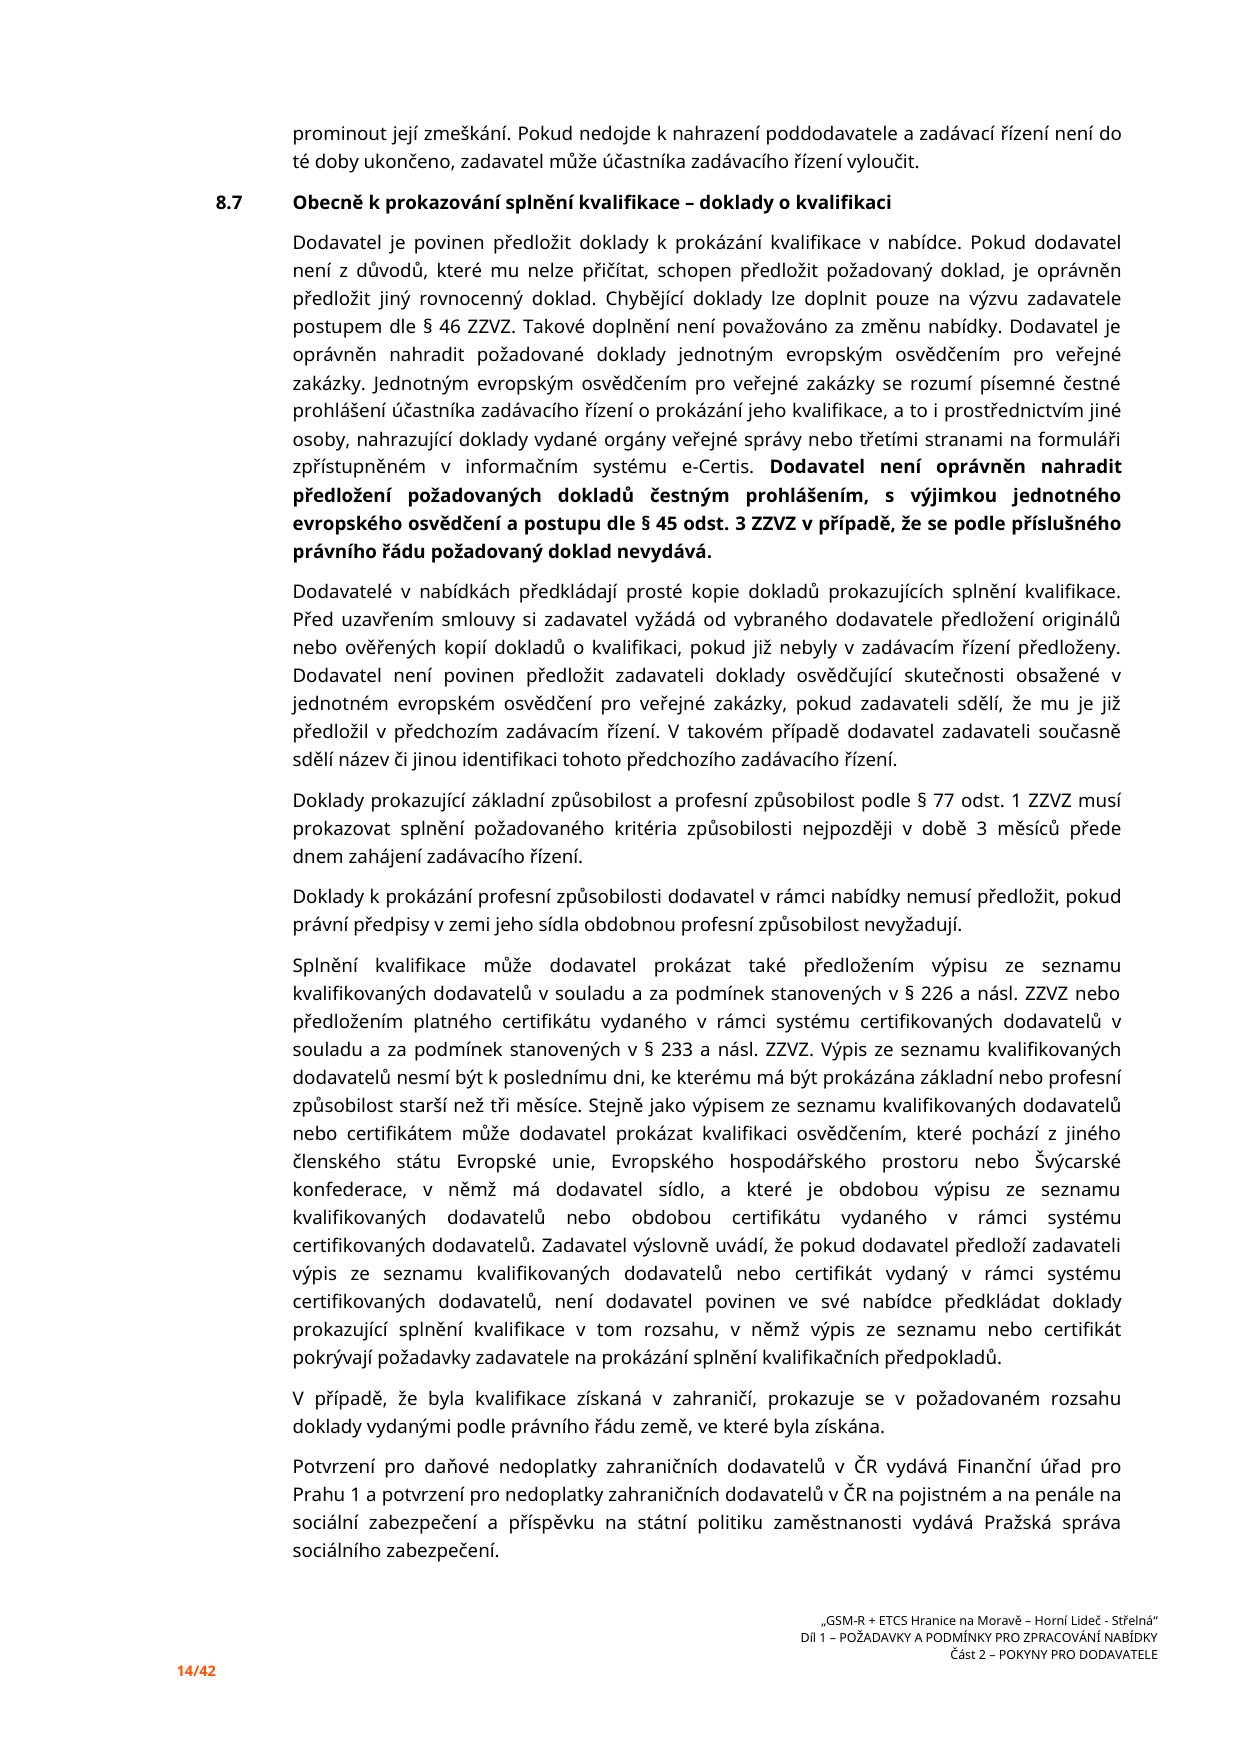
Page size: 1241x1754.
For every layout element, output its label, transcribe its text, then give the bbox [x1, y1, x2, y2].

text Dodavatelé v nabídkách předkládají prosté kopie dokladů prokazujících splnění kvalifikace. Před uzavřením smlouvy si zadavatel vyžádá od vybraného dodavatele předložení originálů nebo ověřených kopií dokladů o kvalifikaci, pokud již nebyly v zadávacím řízení předloženy. Dodavatel není povinen předložit zadavateli doklady osvědčující skutečnosti obsažené v jednotném evropském osvědčení pro veřejné zakázky, pokud zadavateli sdělí, že mu je již předložil v předchozím zadávacím řízení. V takovém případě dodavatel zadavateli současně sdělí název či jinou identifikaci tohoto předchozího zadávacího řízení. [292, 578, 1122, 772]
text Doklady prokazující základní způsobilost a profesní způsobilost podle § 77 odst. 1 ZZVZ musí prokazovat splnění požadovaného kritéria způsobilosti nejpozději v době 3 měsíců přede dnem zahájení zadávacího řízení. [292, 787, 1122, 869]
text Potvrzení pro daňové nedoplatky zahraničních dodavatelů v ČR vydává Finanční úřad pro Prahu 1 a potvrzení pro nedoplatky zahraničních dodavatelů v ČR na pojistném a na penále na sociální zabezpečení a příspěvku na státní politiku zaměstnanosti vydává Pražská správa sociálního zabezpečení. [292, 1453, 1122, 1563]
text Dodavatel je povinen předložit doklady k prokázání kvalifikace v nabídce. Pokud dodavatel není z důvodů, které mu nelze přičítat, schopen předložit požadovaný doklad, je oprávněn předložit jiný rovnocenný doklad. Chybějící doklady lze doplnit pouze na výzvu zadavatele postupem dle § 46 ZZVZ. Takové doplnění není považováno za změnu nabídky. Dodavatel je oprávněn nahradit požadované doklady jednotným evropským osvědčením pro veřejné zakázky. Jednotným evropským osvědčením pro veřejné zakázky se rozumí písemné čestné prohlášení účastníka zadávacího řízení o prokázání jeho kvalifikace, a to i prostřednictvím jiné osoby, nahrazující doklady vydané orgány veřejné správy nebo třetími stranami na formuláři zpřístupněném v informačním systému e-Certis. Dodavatel není oprávněn nahradit předložení požadovaných dokladů čestným prohlášením, s výjimkou jednotného evropského osvědčení a postupu dle § 45 odst. 3 ZZVZ v případě, že se podle příslušného právního řádu požadovaný doklad nevydává. [292, 230, 1122, 563]
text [292, 121, 1122, 174]
text Obecně k prokazování splnění kvalifikace – doklady o kvalifikaci [216, 189, 1122, 215]
text Doklady k prokázání profesní způsobilosti dodavatel v rámci nabídky nemusí předložit, pokud právní předpisy v zemi jeho sídla obdobnou profesní způsobilost nevyžadují. [292, 884, 1122, 937]
text V případě, že byla kvalifikace získaná v zahraničí, prokazuje se v požadovaném rozsahu doklady vydanými podle právního řádu země, ve které byla získána. [292, 1385, 1122, 1438]
text Splnění kvalifikace může dodavatel prokázat také předložením výpisu ze seznamu kvalifikovaných dodavatelů v souladu a za podmínek stanovených v § 226 a násl. ZZVZ nebo předložením platného certifikátu vydaného v rámci systému certifikovaných dodavatelů v souladu a za podmínek stanovených v § 233 a násl. ZZVZ. Výpis ze seznamu kvalifikovaných dodavatelů nesmí být k poslednímu dni, ke kterému má být prokázána základní nebo profesní způsobilost starší než tři měsíce. Stejně jako výpisem ze seznamu kvalifikovaných dodavatelů nebo certifikátem může dodavatel prokázat kvalifikaci osvědčením, které pochází z jiného členského státu Evropské unie, Evropského hospodářského prostoru nebo Švýcarské konfederace, v němž má dodavatel sídlo, a které je obdobou výpisu ze seznamu kvalifikovaných dodavatelů nebo obdobou certifikátu vydaného v rámci systému certifikovaných dodavatelů. Zadavatel výslovně uvádí, že pokud dodavatel předloží zadavateli výpis ze seznamu kvalifikovaných dodavatelů nebo certifikát vydaný v rámci systému certifikovaných dodavatelů, není dodavatel povinen ve své nabídce předkládat doklady prokazující splnění kvalifikace v tom rozsahu, v němž výpis ze seznamu nebo certifikát pokrývají požadavky zadavatele na prokázání splnění kvalifikačních předpokladů. [292, 952, 1122, 1370]
